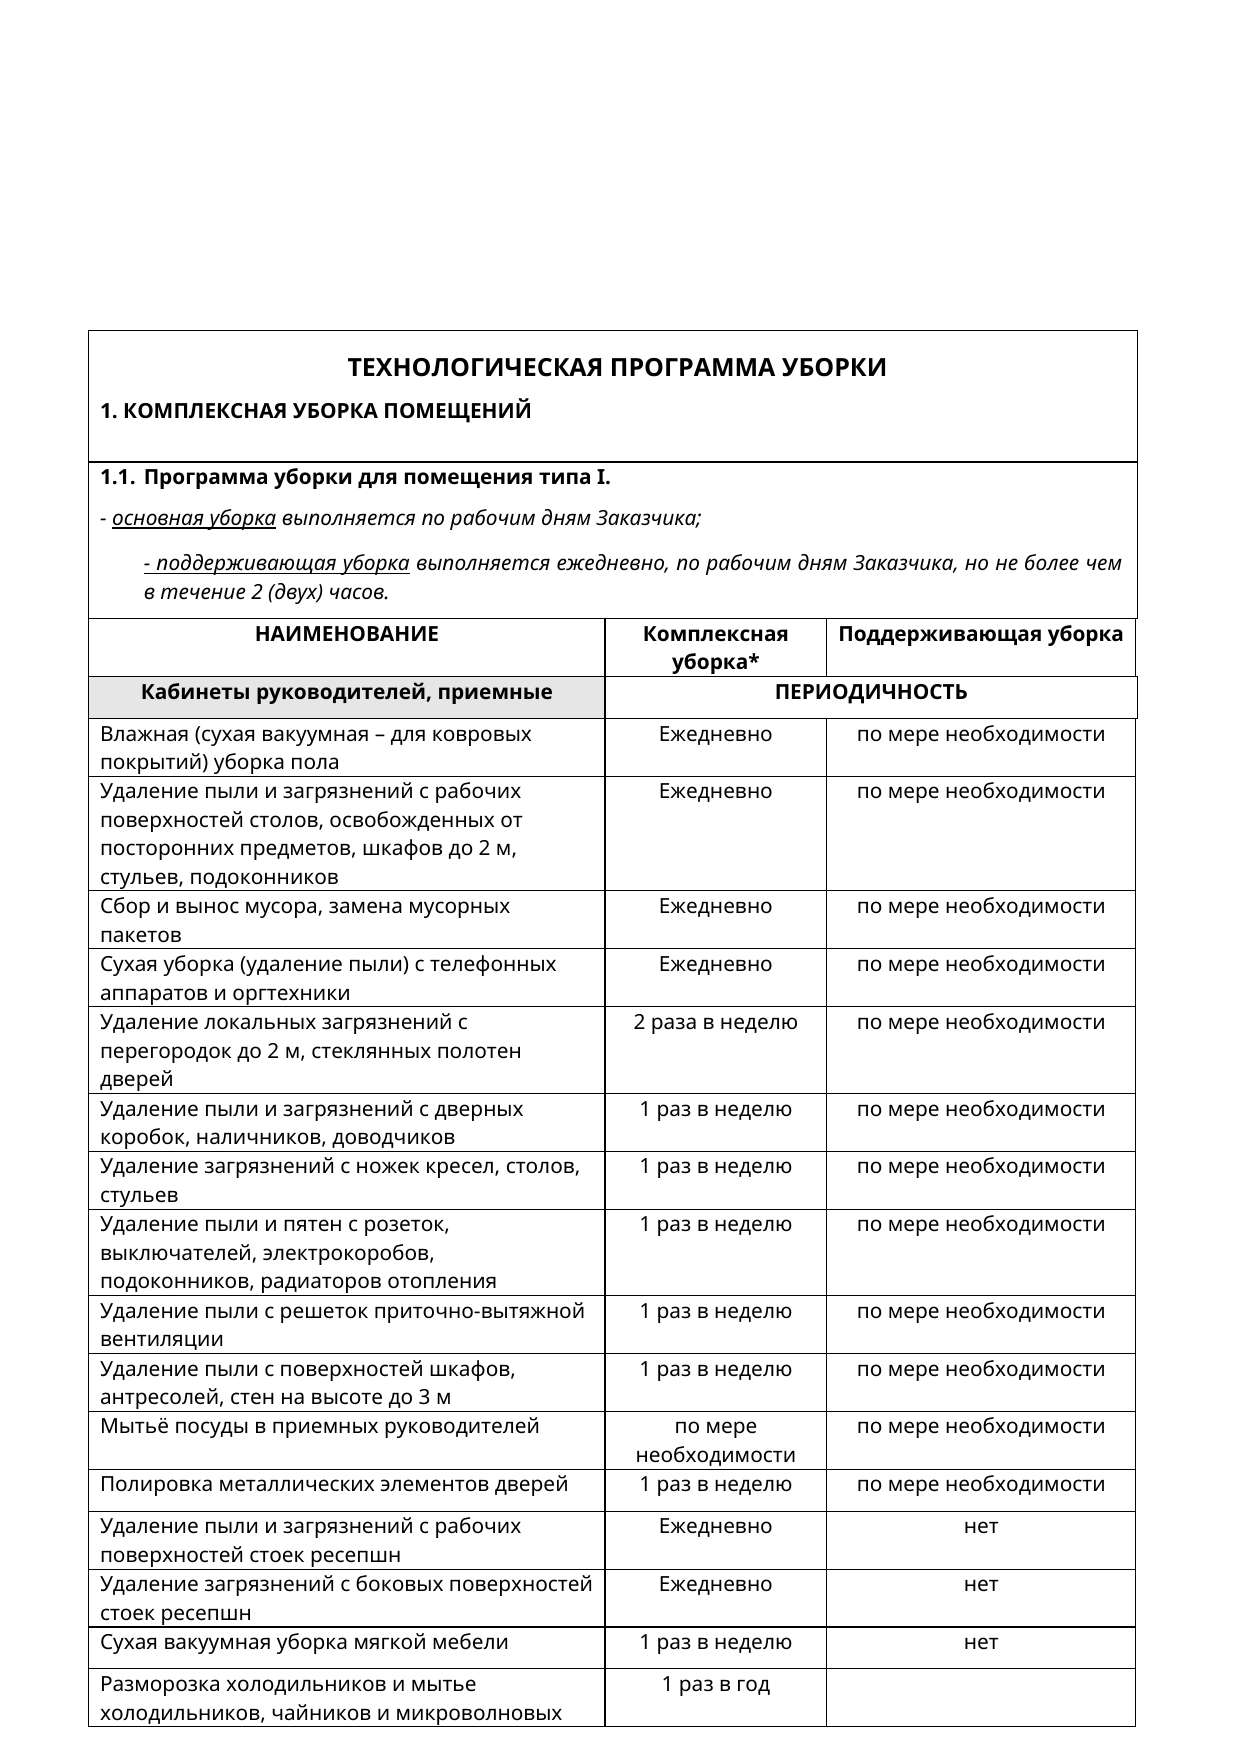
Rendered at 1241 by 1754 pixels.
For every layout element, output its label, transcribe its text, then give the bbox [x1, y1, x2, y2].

table_cell 1 раз в неделю [606, 1470, 826, 1511]
table_cell Кабинеты руководителей, приемные [89, 677, 604, 718]
table_cell по мере необходимости [827, 1470, 1135, 1511]
table_cell Ежедневно [606, 891, 826, 948]
table_cell 1 раз в неделю [606, 1210, 826, 1295]
table_cell 1 раз в неделю [606, 1296, 826, 1353]
table_cell по мере необходимости [827, 1094, 1135, 1151]
table_cell Влажная (сухая вакуумная – для ковровых покрытий) уборка пола [89, 719, 604, 776]
table_cell ПЕРИОДИЧНОСТЬ [606, 677, 1137, 718]
table_cell Полировка металлических элементов дверей [89, 1470, 604, 1511]
table_cell Сбор и вынос мусора, замена мусорных пакетов [89, 891, 604, 948]
table_cell Удаление пыли с поверхностей шкафов, антресолей, стен на высоте до 3 м [89, 1354, 604, 1411]
table_cell по мере необходимости [827, 1152, 1135, 1208]
table_cell Ежедневно [606, 777, 826, 890]
table_cell Ежедневно [606, 949, 826, 1006]
table_cell нет [827, 1628, 1135, 1668]
table_cell Программа уборки для помещения типа I. - основная уборка выполняется по рабочим дням Заказчика; - поддерживающая уборка выполняется ежедневно, по рабочим дням Заказчика, но не более чем в течение 2 (двух) часов. [89, 463, 1137, 618]
table_cell по мере необходимости [827, 1007, 1135, 1093]
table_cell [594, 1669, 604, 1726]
table_cell Удаление пыли и загрязнений с дверных коробок, наличников, доводчиков [89, 1094, 604, 1151]
table_cell Ежедневно [606, 1570, 826, 1626]
table_cell 1 раз в неделю [606, 1152, 826, 1208]
table_cell по мере необходимости [827, 719, 1135, 776]
table_cell Удаление локальных загрязнений с перегородок до 2 м, стеклянных полотен дверей [89, 1007, 604, 1093]
table_cell Удаление загрязнений с боковых поверхностей стоек ресепшн [89, 1570, 604, 1626]
table_cell 1 раз в год [606, 1669, 826, 1726]
table_cell нет [827, 1512, 1135, 1568]
table_cell Удаление пыли и загрязнений с рабочих поверхностей стоек ресепшн [89, 1512, 604, 1568]
table_cell Сухая уборка (удаление пыли) с телефонных аппаратов и оргтехники [89, 949, 604, 1006]
table_cell нет [827, 1570, 1135, 1626]
table_cell по мере необходимости [827, 1354, 1135, 1411]
table_cell по мере необходимости [827, 1296, 1135, 1353]
table_cell Удаление пыли и пятен с розеток, выключателей, электрокоробов, подоконников, радиаторов отопления [89, 1210, 604, 1295]
table_cell 1 раз в неделю [606, 1354, 826, 1411]
table_cell Поддерживающая уборка [827, 619, 1135, 676]
table_cell по мере необходимости [827, 1412, 1135, 1468]
table_cell Ежедневно [606, 1512, 826, 1568]
table_cell Сухая вакуумная уборка мягкой мебели [89, 1628, 604, 1668]
table_cell Мытьё посуды в приемных руководителей [89, 1412, 604, 1468]
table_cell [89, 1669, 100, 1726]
table_header Технологическая программа уборки 1. КОМПЛЕКСНАЯ Уборка помещений [89, 331, 1137, 461]
table_cell по мере необходимости [827, 891, 1135, 948]
table_cell [827, 1669, 1135, 1726]
table_cell по мере необходимости [606, 1412, 826, 1468]
table_cell 2 раза в неделю [606, 1007, 826, 1093]
table_cell по мере необходимости [827, 949, 1135, 1006]
table_cell Удаление загрязнений с ножек кресел, столов, стульев [89, 1152, 604, 1208]
table_cell 1 раз в неделю [606, 1094, 826, 1151]
table_cell 1 раз в неделю [606, 1628, 826, 1668]
table_cell по мере необходимости [827, 1210, 1135, 1295]
table_cell Ежедневно [606, 719, 826, 776]
table_cell по мере необходимости [827, 777, 1135, 890]
table_cell Комплексная уборка* [606, 619, 826, 676]
table_cell Удаление пыли и загрязнений с рабочих поверхностей столов, освобожденных от посторонних предметов, шкафов до 2 м, стульев, подоконников [89, 777, 604, 890]
table_cell НАИМЕНОВАНИЕ [89, 619, 604, 676]
table_cell Удаление пыли с решеток приточно-вытяжной вентиляции [89, 1296, 604, 1353]
